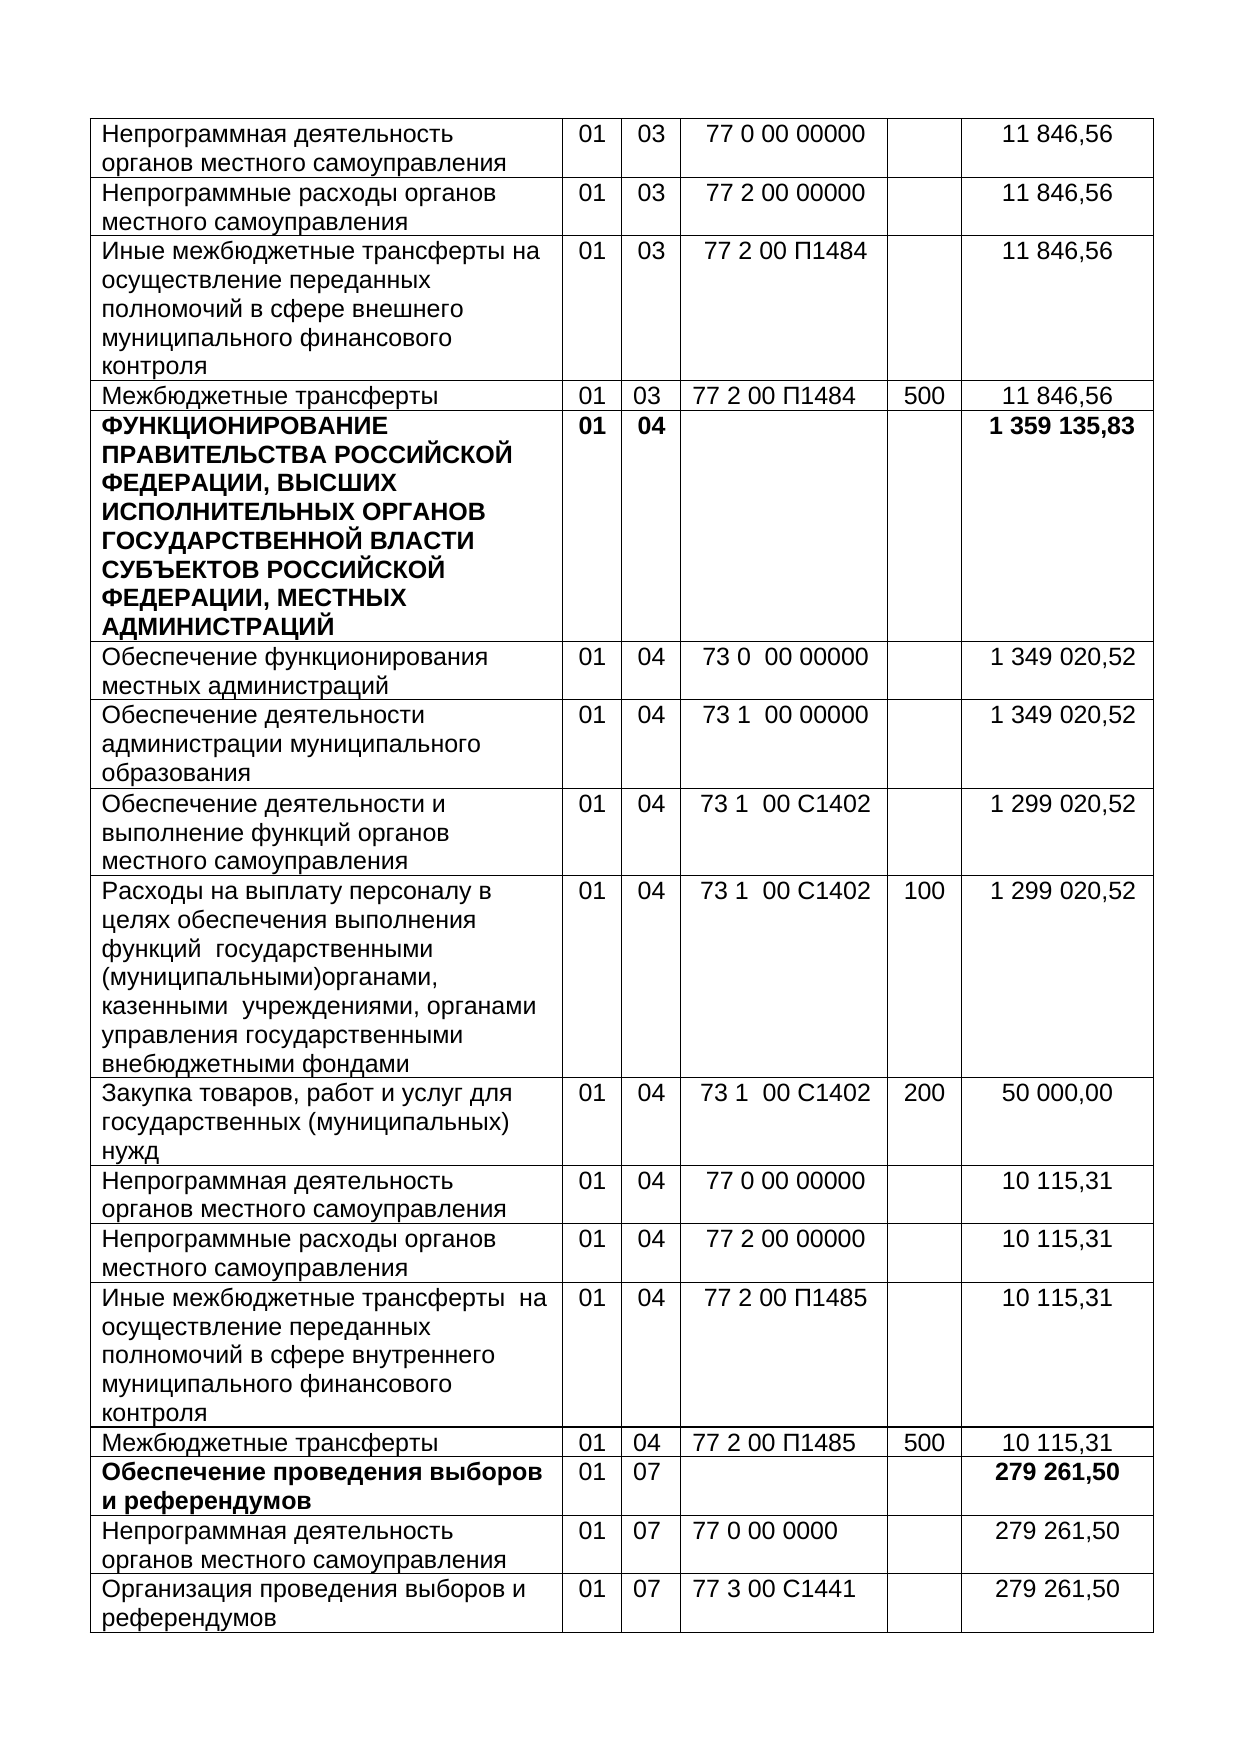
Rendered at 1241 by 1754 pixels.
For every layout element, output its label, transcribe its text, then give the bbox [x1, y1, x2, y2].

table_cell 01 [563, 1428, 621, 1456]
table_cell [888, 642, 961, 699]
table_cell Непрограммная деятельность органов местного самоуправления [91, 1166, 562, 1223]
table_cell 07 [622, 1516, 680, 1573]
table_cell [681, 1457, 887, 1515]
table_cell [888, 789, 961, 875]
table_cell 01 [563, 1516, 621, 1573]
table_cell [681, 411, 887, 641]
table_cell 01 [563, 178, 621, 235]
table_cell [888, 1574, 961, 1632]
table_cell 04 [622, 642, 680, 699]
table_cell 11 846,56 [962, 236, 1153, 380]
table_cell 01 [563, 1166, 621, 1223]
table_cell 01 [563, 119, 621, 177]
table_cell 04 [622, 411, 680, 641]
table_cell 100 [888, 876, 961, 1077]
table_cell Межбюджетные трансферты [91, 381, 562, 410]
table_cell 1 299 020,52 [962, 876, 1153, 1077]
table_cell 279 261,50 [962, 1457, 1153, 1515]
table_cell 77 3 00 С1441 [681, 1574, 887, 1632]
table_cell Межбюджетные трансферты [91, 1428, 562, 1456]
table_cell 01 [563, 1224, 621, 1282]
table_cell 03 [622, 119, 680, 177]
table_cell Обеспечение деятельности администрации муниципального образования [91, 700, 562, 788]
table_cell 77 2 00 П1484 [681, 236, 887, 380]
table_cell 04 [622, 789, 680, 875]
table_cell [888, 411, 961, 641]
table_cell 01 [563, 700, 621, 788]
table_cell [888, 1457, 961, 1515]
table_cell 07 [622, 1457, 680, 1515]
table_cell 10 115,31 [962, 1224, 1153, 1282]
table_cell 03 [622, 381, 680, 410]
table_cell 10 115,31 [962, 1428, 1153, 1456]
table_cell 279 261,50 [962, 1574, 1153, 1632]
table_cell Непрограммные расходы органов местного самоуправления [91, 1224, 562, 1282]
table_cell 01 [563, 1457, 621, 1515]
table_cell 73 0 00 00000 [681, 642, 887, 699]
table_cell 279 261,50 [962, 1516, 1153, 1573]
table_cell 04 [622, 1283, 680, 1426]
table_cell Обеспечение проведения выборов и референдумов [91, 1457, 562, 1515]
table_cell 04 [622, 1078, 680, 1164]
table_cell 77 2 00 П1485 [681, 1428, 887, 1456]
table_cell 01 [563, 642, 621, 699]
table_cell Организация проведения выборов и референдумов [91, 1574, 562, 1632]
table_cell 01 [563, 1574, 621, 1632]
table_cell 01 [563, 876, 621, 1077]
table_cell 77 0 00 0000 [681, 1516, 887, 1573]
table_cell 50 000,00 [962, 1078, 1153, 1164]
table_cell 01 [563, 1078, 621, 1164]
table_cell Обеспечение функционирования местных администраций [91, 642, 562, 699]
table_cell 200 [888, 1078, 961, 1164]
table_cell [888, 1224, 961, 1282]
table_cell 01 [563, 1283, 621, 1426]
table_cell 11 846,56 [962, 119, 1153, 177]
table_cell Иные межбюджетные трансферты на осуществление переданных полномочий в сфере внешнего муниципального финансового контроля [91, 236, 562, 380]
table_cell [888, 700, 961, 788]
table_cell [888, 1166, 961, 1223]
table_cell Обеспечение деятельности и выполнение функций органов местного самоуправления [91, 789, 562, 875]
table_cell [888, 1516, 961, 1573]
table_cell [888, 119, 961, 177]
table_cell 500 [888, 1428, 961, 1456]
table_cell 11 846,56 [962, 178, 1153, 235]
table_cell 11 846,56 [962, 381, 1153, 410]
table_cell 77 2 00 П1485 [681, 1283, 887, 1426]
table_cell 500 [888, 381, 961, 410]
table_cell 04 [622, 1224, 680, 1282]
table_cell 10 115,31 [962, 1166, 1153, 1223]
table_cell 1 349 020,52 [962, 642, 1153, 699]
table_cell 77 2 00 П1484 [681, 381, 887, 410]
table_cell Непрограммные расходы органов местного самоуправления [91, 178, 562, 235]
table_cell 77 2 00 00000 [681, 178, 887, 235]
table_cell 03 [622, 178, 680, 235]
table_cell 04 [622, 1428, 680, 1456]
table_cell 77 0 00 00000 [681, 1166, 887, 1223]
table_cell 73 1 00 С1402 [681, 789, 887, 875]
table_cell 04 [622, 876, 680, 1077]
table_cell 10 115,31 [962, 1283, 1153, 1426]
table_cell Непрограммная деятельность органов местного самоуправления [91, 119, 562, 177]
table_cell 1 349 020,52 [962, 700, 1153, 788]
table_cell 77 2 00 00000 [681, 1224, 887, 1282]
table_cell 77 0 00 00000 [681, 119, 887, 177]
table_cell [888, 1283, 961, 1426]
table_cell Иные межбюджетные трансферты на осуществление переданных полномочий в сфере внутреннего муниципального финансового контроля [91, 1283, 562, 1426]
table_cell [888, 178, 961, 235]
table_cell Расходы на выплату персоналу в целях обеспечения выполнения функций государственными (муниципальными)органами, казенными учреждениями, органами управления государственными внебюджетными фондами [91, 876, 562, 1077]
table_cell 01 [563, 381, 621, 410]
table_cell 04 [622, 1166, 680, 1223]
table_cell 01 [563, 236, 621, 380]
table_cell 01 [563, 789, 621, 875]
table_cell 73 1 00 С1402 [681, 876, 887, 1077]
table_cell ФУНКЦИОНИРОВАНИЕ ПРАВИТЕЛЬСТВА РОССИЙСКОЙ ФЕДЕРАЦИИ, ВЫСШИХ ИСПОЛНИТЕЛЬНЫХ ОРГАНОВ ГОСУДАРСТВЕННОЙ ВЛАСТИ СУБЪЕКТОВ РОССИЙСКОЙ ФЕДЕРАЦИИ, МЕСТНЫХ АДМИНИСТРАЦИЙ [91, 411, 562, 641]
table_cell 03 [622, 236, 680, 380]
table_cell 1 299 020,52 [962, 789, 1153, 875]
table_cell 04 [622, 700, 680, 788]
table_cell 73 1 00 00000 [681, 700, 887, 788]
table_cell 07 [622, 1574, 680, 1632]
table_cell 73 1 00 С1402 [681, 1078, 887, 1164]
table_cell 01 [563, 411, 621, 641]
table_cell 1 359 135,83 [962, 411, 1153, 641]
table_cell [888, 236, 961, 380]
table_cell Закупка товаров, работ и услуг для государственных (муниципальных) нужд [91, 1078, 562, 1164]
table_cell Непрограммная деятельность органов местного самоуправления [91, 1516, 562, 1573]
